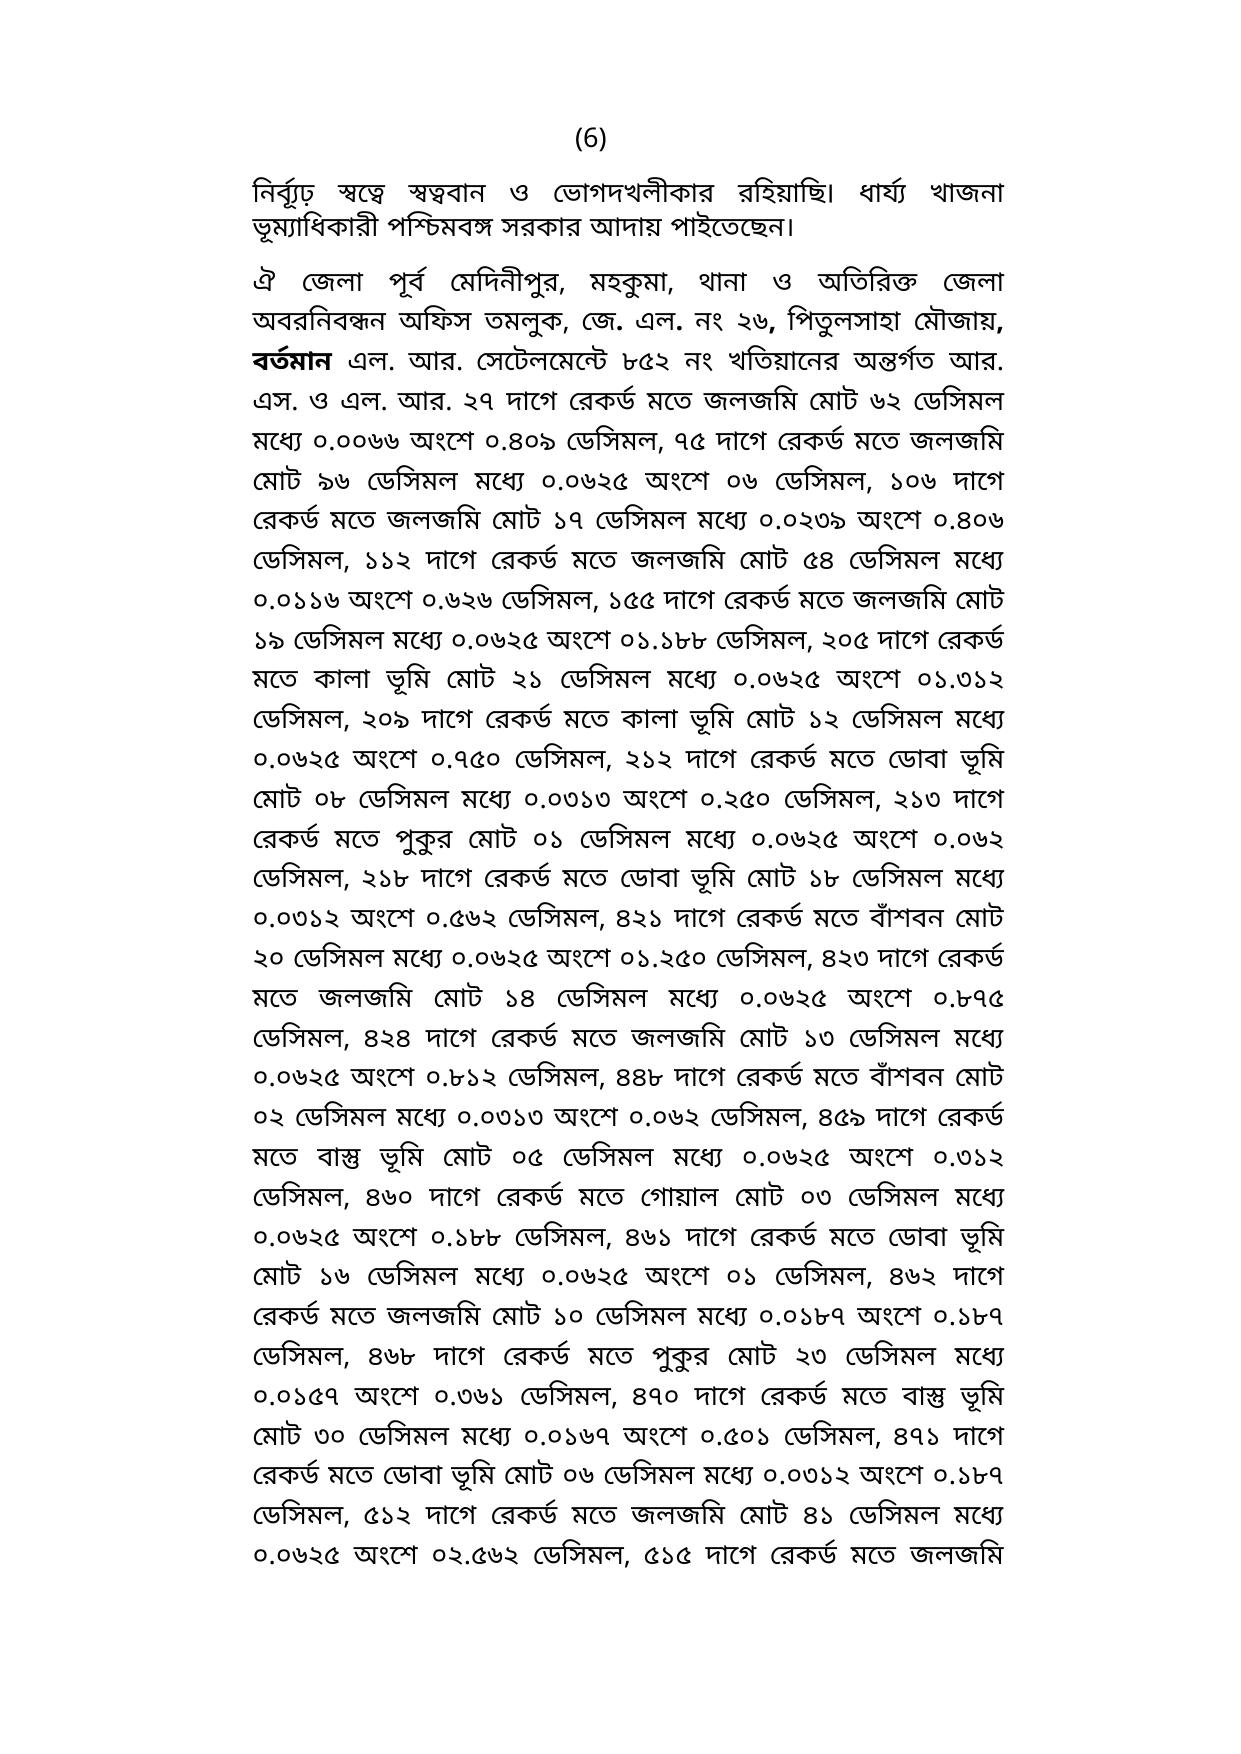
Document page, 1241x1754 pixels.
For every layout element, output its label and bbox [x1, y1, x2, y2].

text [177, 177, 1004, 243]
text [252, 262, 1004, 1572]
